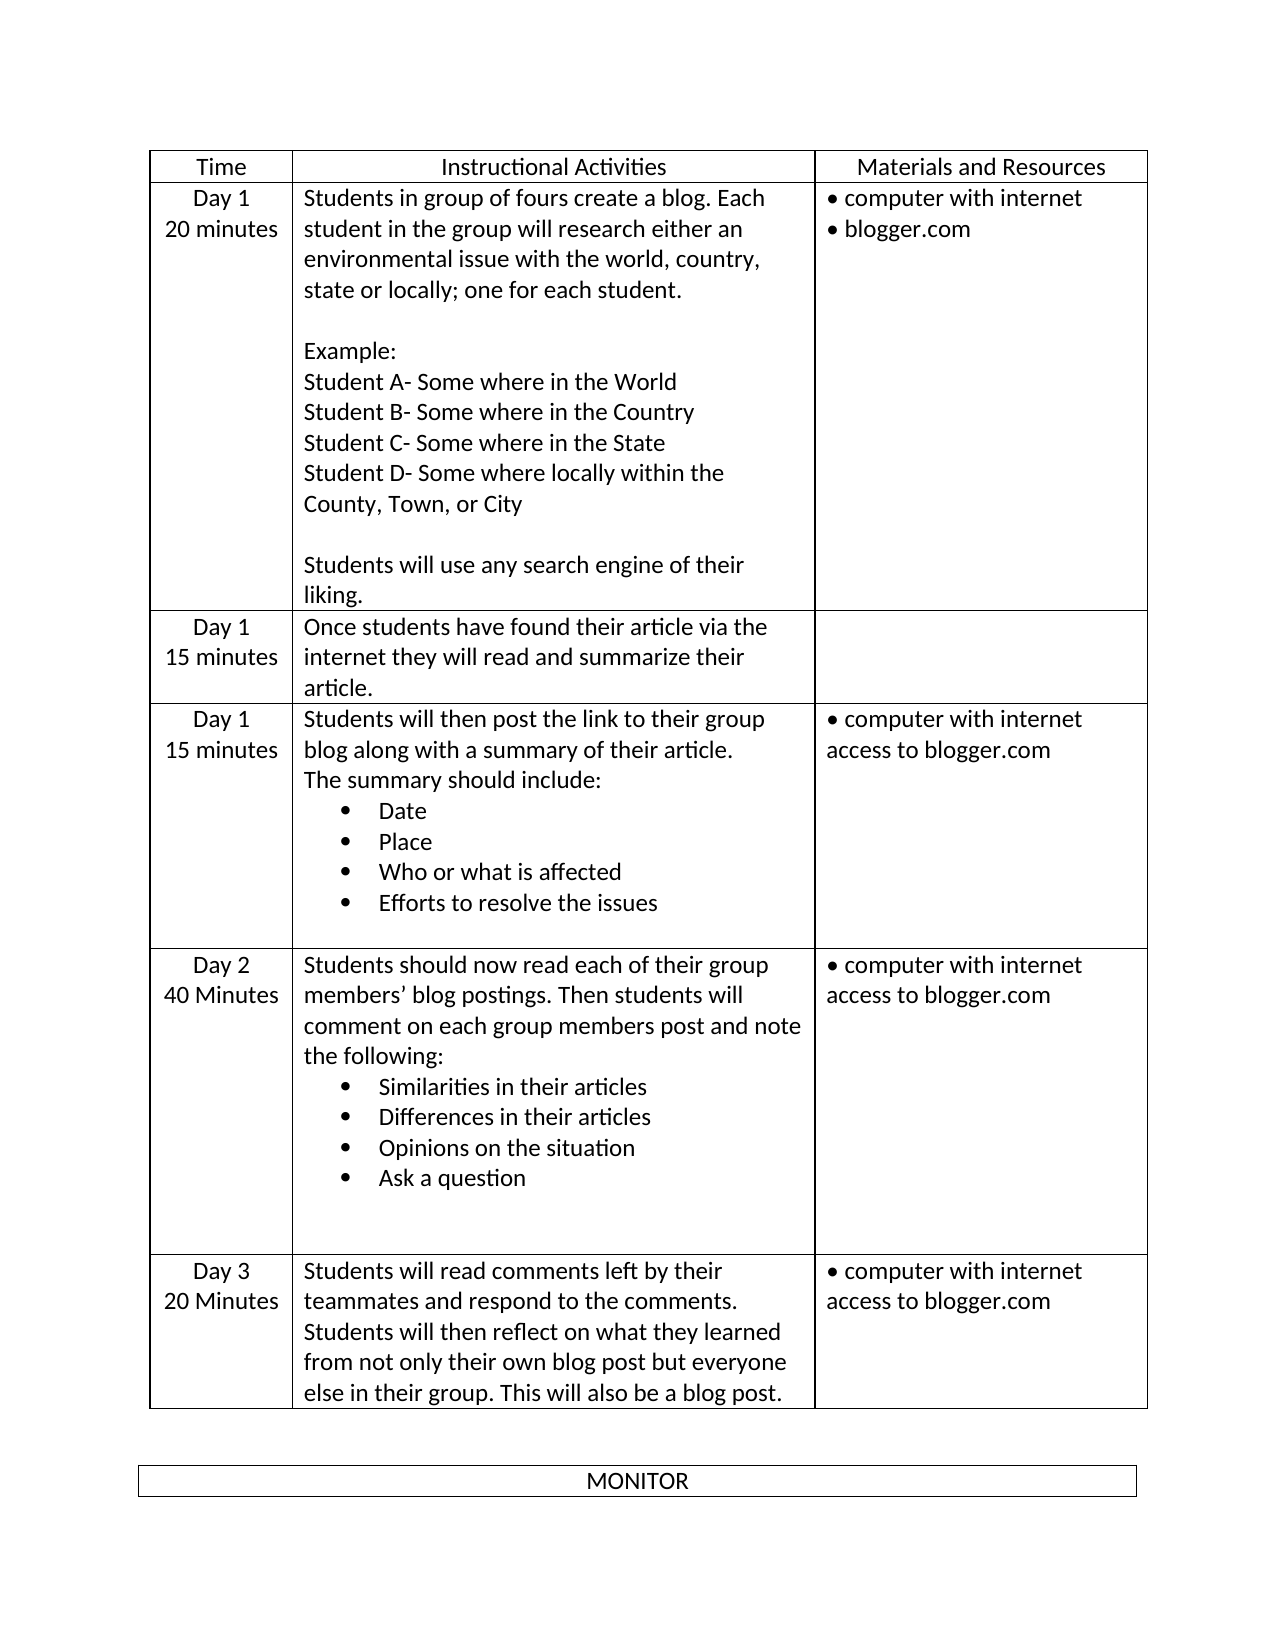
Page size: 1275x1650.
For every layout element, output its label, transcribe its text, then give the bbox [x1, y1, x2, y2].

table_cell • computer with internet • blogger.com [816, 183, 1147, 610]
table_header Instructional Activities [293, 151, 814, 182]
table_cell [816, 611, 1147, 702]
table_header Time [151, 151, 292, 182]
table_cell • computer with internet access to blogger.com [816, 1255, 1147, 1408]
table_cell • computer with internet access to blogger.com [816, 704, 1147, 948]
table_cell Day 2 40 Minutes [151, 949, 292, 1254]
table_cell Students in group of fours create a blog. Each student in the group will research either an environmental issue with the world, country, state or locally; one for each student. Example: Student A- Some where in the World Student B- Some where in the Country Student C- Some where in the State Student D- Some where locally within the County, Town, or City Students will use any search engine of their liking. [293, 183, 814, 610]
table_cell Day 1 15 minutes [151, 704, 292, 948]
table_cell • computer with internet access to blogger.com [816, 949, 1147, 1254]
table_header MONITOR [139, 1466, 1136, 1496]
table_cell Day 1 15 minutes [151, 611, 292, 702]
table_cell Students will read comments left by their teammates and respond to the comments. Students will then reflect on what they learned from not only their own blog post but everyone else in their group. This will also be a blog post. [293, 1255, 814, 1408]
table_cell Once students have found their article via the internet they will read and summarize their article. [293, 611, 814, 702]
table_cell Students should now read each of their group members’ blog postings. Then students will comment on each group members post and note the following: Similarities in their articles Differences in their articles Opinions on the situation Ask a question [293, 949, 814, 1254]
table_cell Day 3 20 Minutes [151, 1255, 292, 1408]
table_cell Day 1 20 minutes [151, 183, 292, 610]
table_cell Students will then post the link to their group blog along with a summary of their article. The summary should include: Date Place Who or what is affected Efforts to resolve the issues [293, 704, 814, 948]
table_header Materials and Resources [816, 151, 1147, 182]
